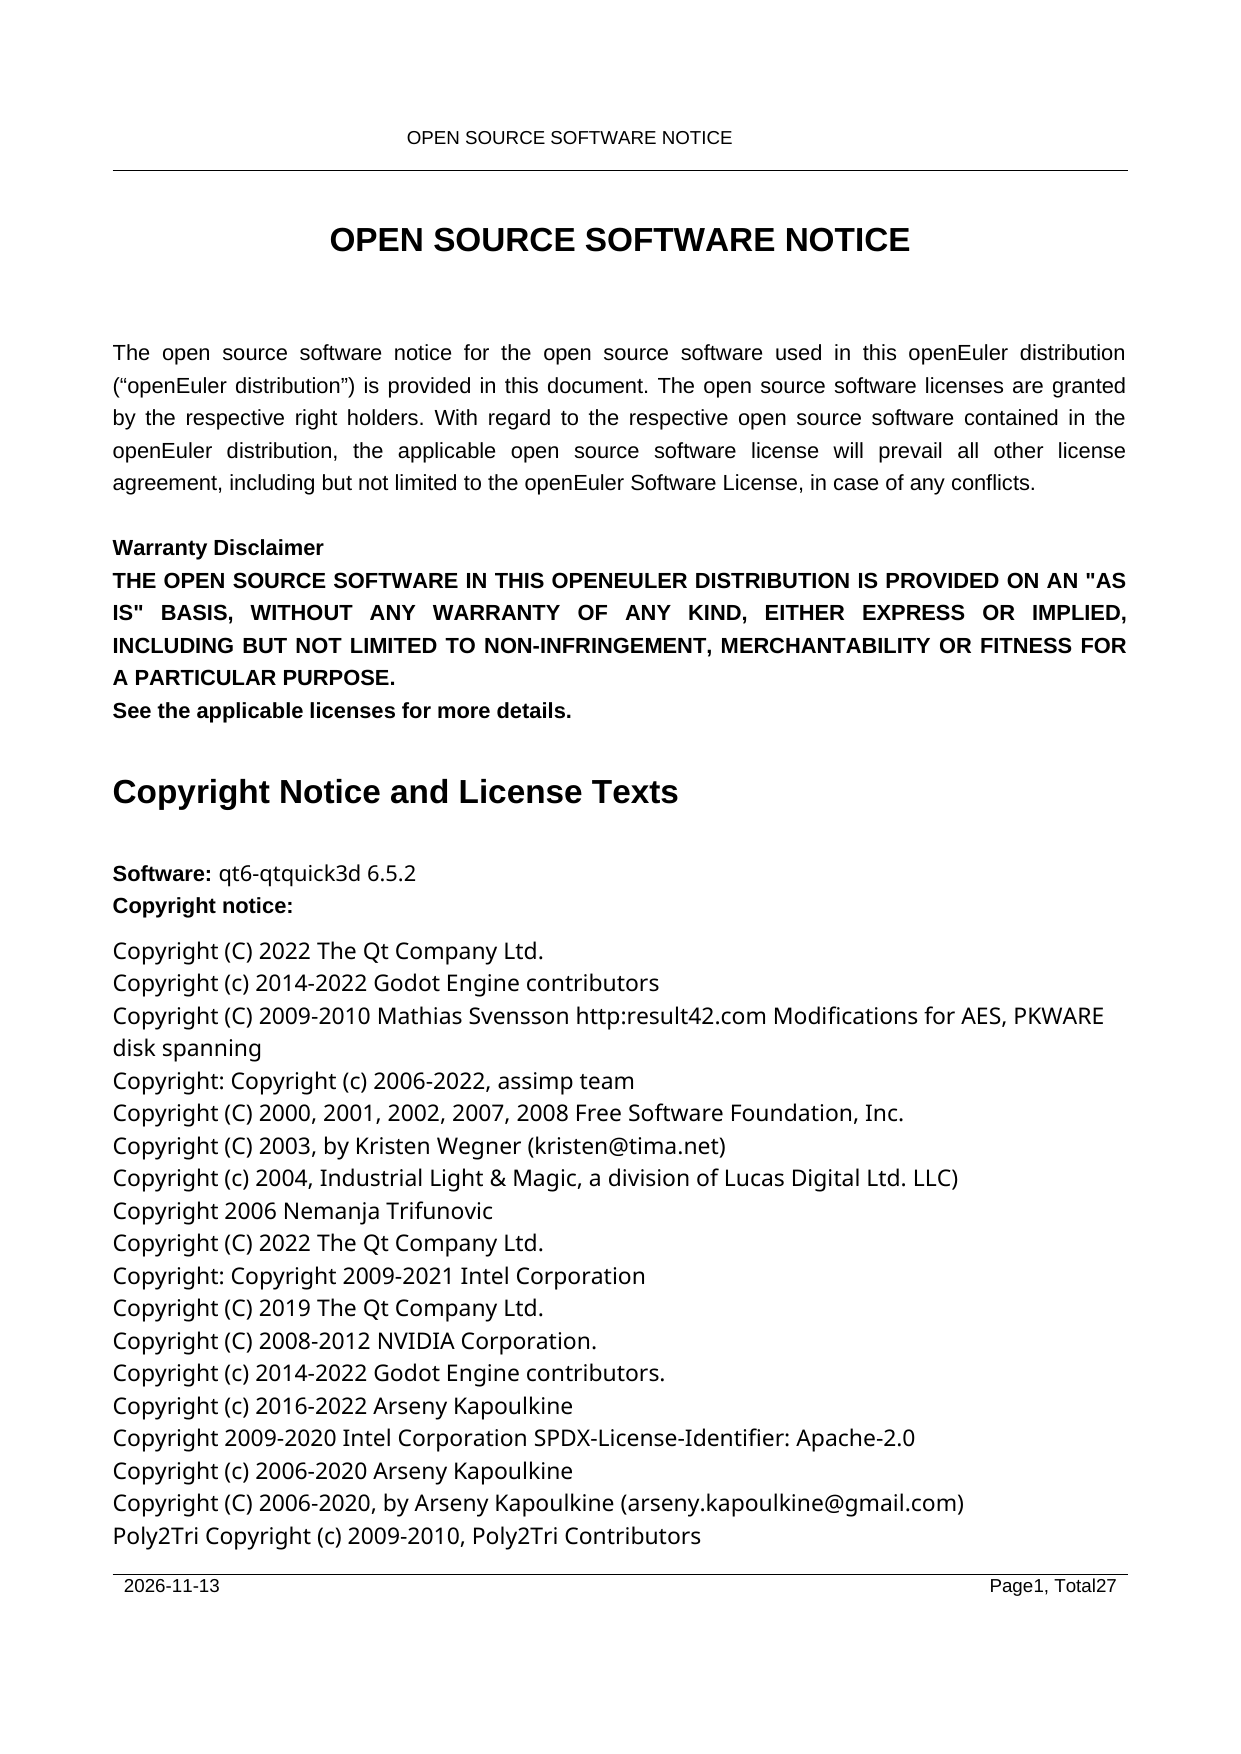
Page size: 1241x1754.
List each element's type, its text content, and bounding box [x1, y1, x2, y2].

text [112, 934, 1128, 1551]
title Software: qt6-qtquick3d 6.5.2 [112, 856, 1128, 889]
text Warranty Disclaimer [112, 531, 1128, 564]
text Copyright Notice and License Texts [112, 759, 1128, 824]
text OPEN SOURCE SOFTWARE NOTICE [112, 206, 1128, 271]
text The open source software notice for the open source software used in this openEuler distribution (“openEuler distribution”) is provided in this document. The open source software licenses are granted by the respective right holders. With regard to the respective open source software contained in the openEuler distribution, the applicable open source software license will prevail all other license agreement, including but not limited to the openEuler Software License, in case of any conflicts. [112, 336, 1128, 499]
text THE OPEN SOURCE SOFTWARE IN THIS OPENEULER DISTRIBUTION IS PROVIDED ON AN "AS IS" BASIS, WITHOUT ANY WARRANTY OF ANY KIND, EITHER EXPRESS OR IMPLIED, INCLUDING BUT NOT LIMITED TO NON-INFRINGEMENT, MERCHANTABILITY OR FITNESS FOR A PARTICULAR PURPOSE. See the applicable licenses for more details. [112, 564, 1128, 726]
text Copyright notice: [112, 889, 1128, 921]
